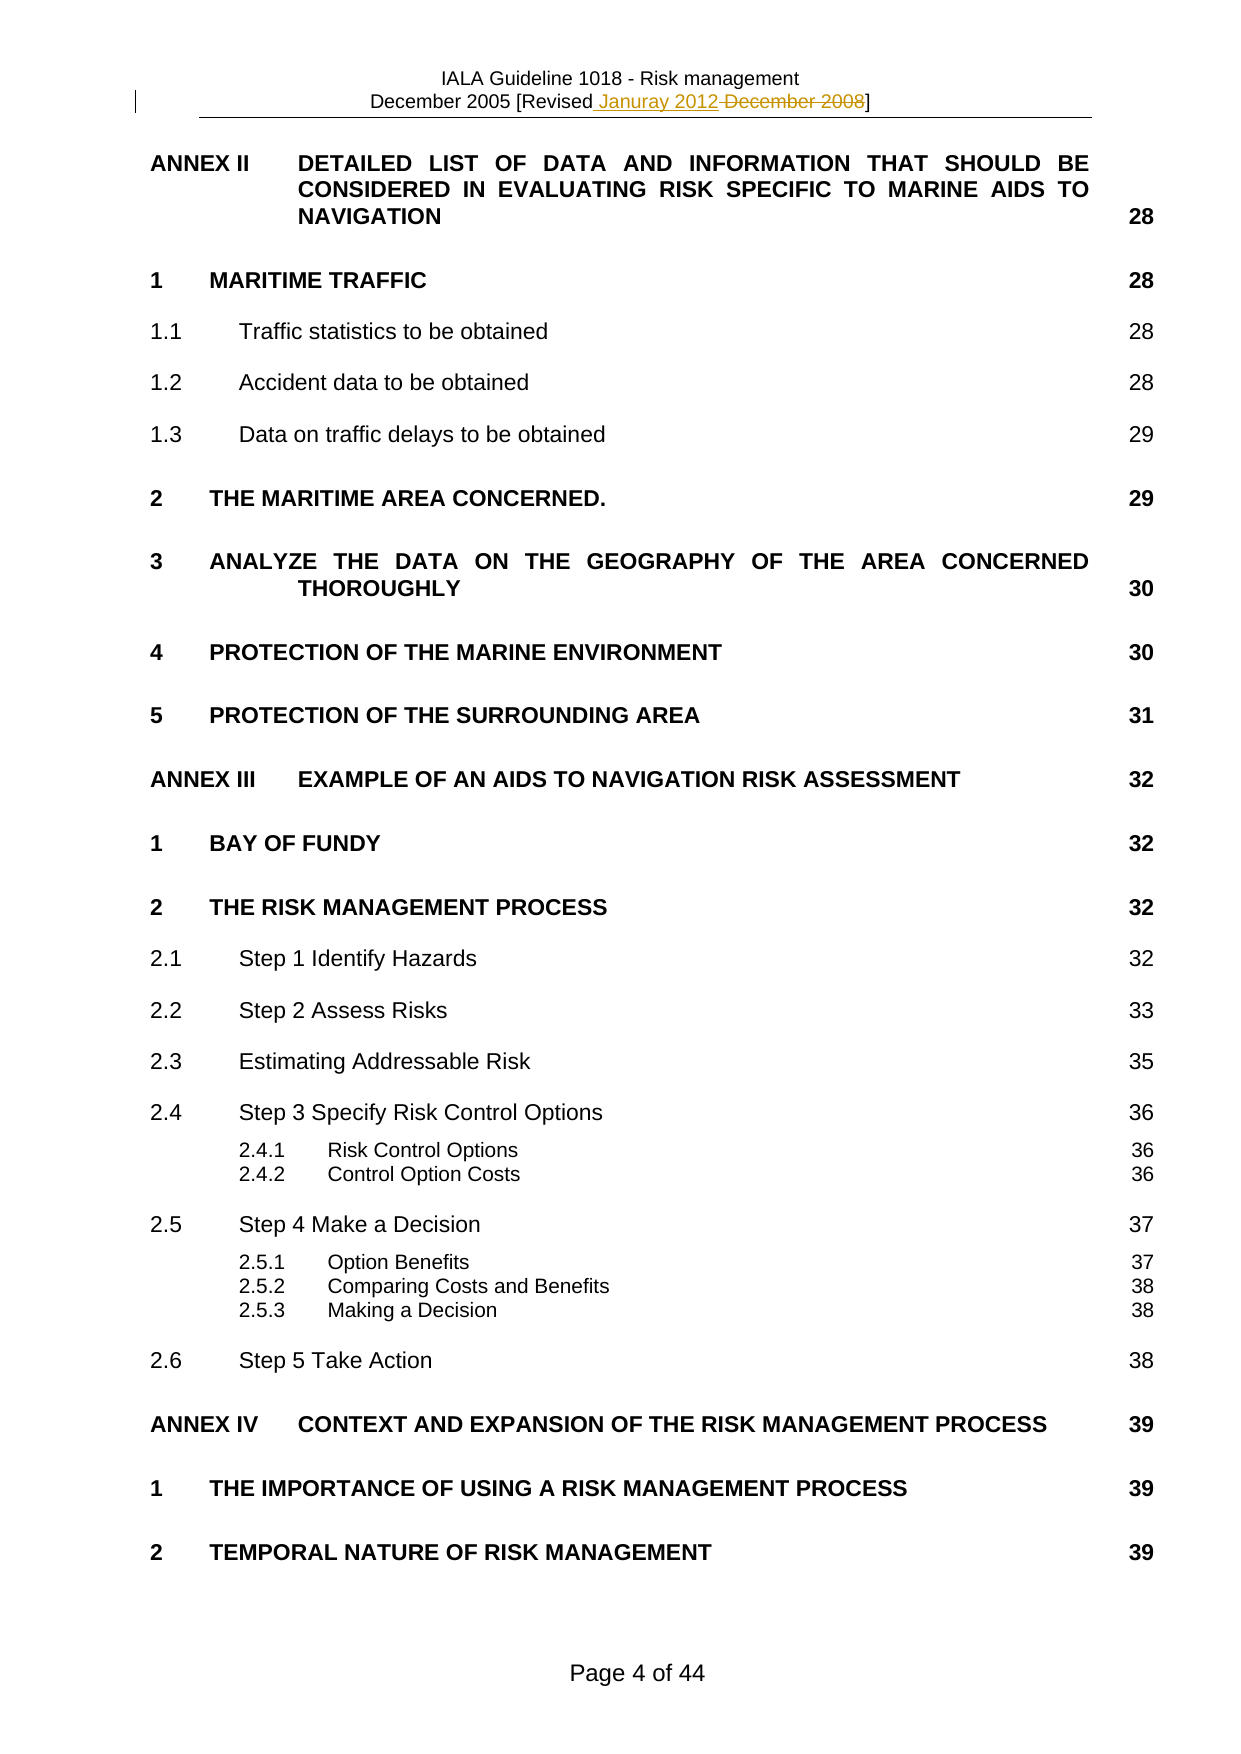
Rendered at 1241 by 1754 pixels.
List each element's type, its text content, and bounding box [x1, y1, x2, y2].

text 1 The Importance of using a Risk Management Process 39 [150, 1474, 1090, 1501]
text 1 Maritime Traffic 28 [150, 267, 1090, 293]
text 2.6 Step 5 Take Action 38 [150, 1347, 1090, 1373]
text 2.3 Estimating Addressable Risk 35 [150, 1048, 1090, 1074]
text 5 Protection of the Surrounding Area 31 [150, 702, 1090, 729]
text 2.1 Step 1 Identify Hazards 32 [150, 945, 1090, 972]
text 1.1 Traffic statistics to be obtained 28 [150, 318, 1090, 344]
text 2.5.2 Comparing Costs and Benefits 38 [239, 1274, 1090, 1298]
text 4 Protection of the Marine Environment 30 [150, 638, 1090, 665]
text 2.4 Step 3 Specify Risk Control Options 36 [150, 1099, 1090, 1126]
text 1.2 Accident data to be obtained 28 [150, 369, 1090, 396]
text 2.4.1 Risk Control Options 36 [239, 1138, 1090, 1162]
text 2 Temporal Nature of Risk Management 39 [150, 1538, 1090, 1565]
text 1 Bay of Fundy 32 [150, 830, 1090, 856]
text ANNEX III Example of an Aids to Navigation Risk Assessment 32 [150, 766, 1090, 793]
text 2 The Maritime Area Concerned. 29 [150, 484, 1090, 511]
text ANNEX IV CONTEXT AND EXPANSION OF THE RISK MANAGEMENT PROCESS 39 [150, 1411, 1090, 1437]
text 2.4.2 Control Option Costs 36 [239, 1162, 1090, 1186]
text 1.3 Data on traffic delays to be obtained 29 [150, 421, 1090, 447]
text 2.5.1 Option Benefits 37 [239, 1250, 1090, 1274]
text 2.2 Step 2 Assess Risks 33 [150, 997, 1090, 1023]
text 2 The Risk Management Process 32 [150, 894, 1090, 920]
text 3 Analyze the Data on the Geography of the Area Concerned thoroughly 30 [150, 548, 1090, 601]
text 2.5 Step 4 Make a Decision 37 [150, 1211, 1090, 1237]
text ANNEX II DETAILED LIST OF DATA AND INFORMATION THAT SHOULD BE CONSIDERED IN EVALUATING RISK SPECIFIC TO MARINE AIDS TO NAVIGATION 28 [150, 150, 1090, 229]
text 2.5.3 Making a Decision 38 [239, 1298, 1090, 1322]
